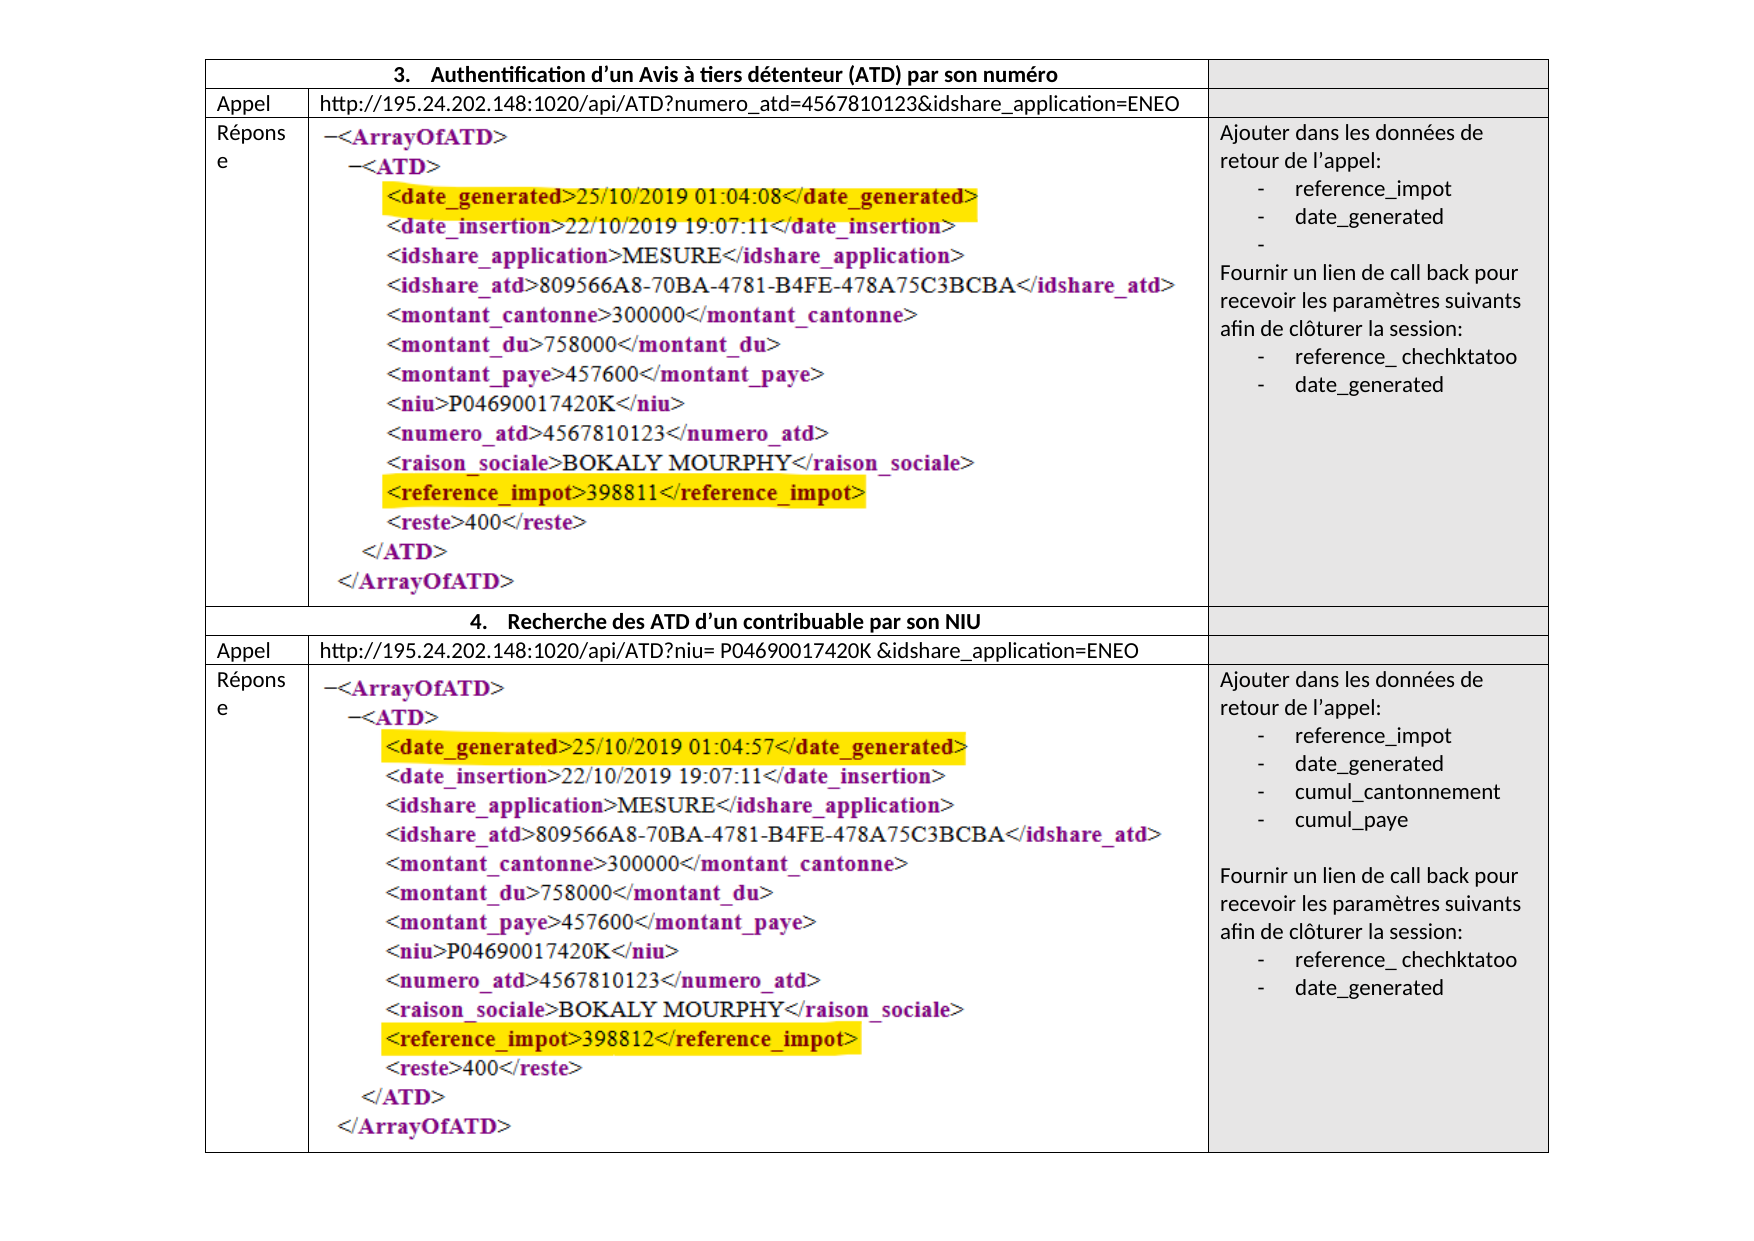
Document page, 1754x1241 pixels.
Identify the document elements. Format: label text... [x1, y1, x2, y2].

table_cell [1198, 665, 1208, 1152]
table_cell [1198, 118, 1208, 606]
table_cell Appel [206, 89, 308, 117]
picture [319, 665, 1198, 1152]
table_header Authentification d’un Avis à tiers détenteur (ATD) par son numéro [206, 60, 1208, 88]
table_cell [309, 118, 319, 606]
table_cell [1209, 636, 1548, 664]
table_cell Réponse [206, 118, 308, 606]
table_cell http://195.24.202.148:1020/api/ATD?numero_atd=4567810123&idshare_application=ENEO [309, 89, 1208, 117]
table_cell [309, 665, 319, 1152]
table_cell Recherche des ATD d’un contribuable par son NIU [206, 607, 1208, 635]
table_cell Réponse [206, 665, 308, 1152]
table_cell Appel [206, 636, 308, 664]
table_cell [1209, 89, 1548, 117]
table_header [1209, 60, 1548, 88]
picture [319, 118, 1198, 606]
table_cell [1209, 607, 1548, 635]
table_cell Ajouter dans les données de retour de l’appel: reference_impot date_generated cumul_cantonnement cumul_paye Fournir un lien de call back pour recevoir les paramètres suivants afin de clôturer la session: reference_ chechktatoo date_generated [1209, 665, 1548, 1152]
table_cell http://195.24.202.148:1020/api/ATD?niu= P04690017420K &idshare_application=ENEO [309, 636, 1208, 664]
